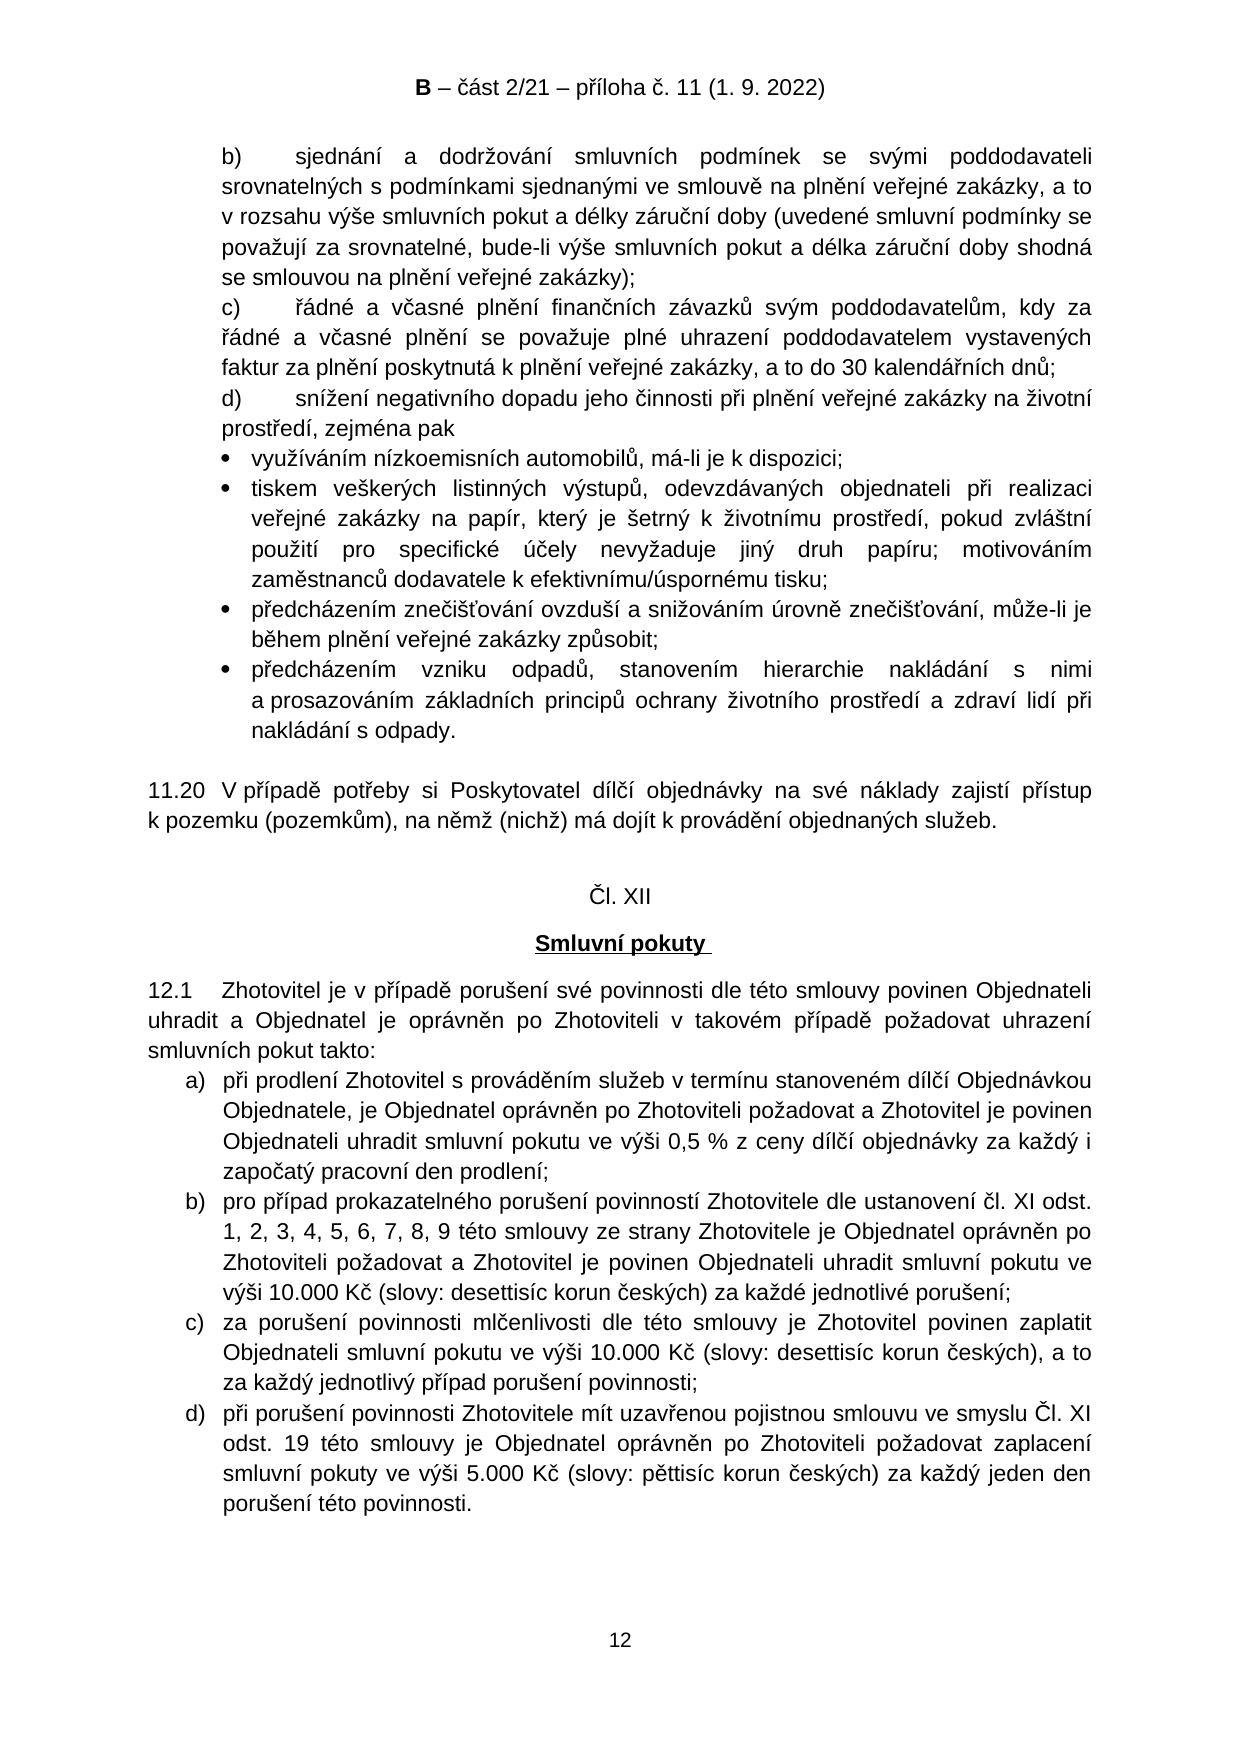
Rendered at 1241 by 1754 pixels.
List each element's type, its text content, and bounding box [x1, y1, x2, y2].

list tiskem veškerých listinných výstupů, odevzdávaných objednateli při realizaci veřejné zakázky na papír, který je šetrný k životnímu prostředí, pokud zvláštní použití pro specifické účely nevyžaduje jiný druh papíru; motivováním zaměstnanců dodavatele k efektivnímu/úspornému tisku; [221, 475, 1093, 592]
list předcházením znečišťování ovzduší a snižováním úrovně znečišťování, může-li je během plnění veřejné zakázky způsobit; [221, 596, 1093, 653]
list využíváním nízkoemisních automobilů, má-li je k dispozici; [221, 445, 1093, 471]
list předcházením vzniku odpadů, stanovením hierarchie nakládání s nimi a prosazováním základních principů ochrany životního prostředí a zdraví lidí při nakládání s odpady. [221, 656, 1093, 743]
list d) snížení negativního dopadu jeho činnosti při plnění veřejné zakázky na životní prostředí, zejména pak [221, 384, 1093, 441]
text Smluvní pokuty [148, 930, 1093, 956]
list c) řádné a včasné plnění finančních závazků svým poddodavatelům, kdy za řádné a včasné plnění se považuje plné uhrazení poddodavatelem vystavených faktur za plnění poskytnutá k plnění veřejné zakázky, a to do 30 kalendářních dnů; [221, 294, 1093, 381]
list při porušení povinnosti Zhotovitele mít uzavřenou pojistnou smlouvu ve smyslu Čl. XI odst. 19 této smlouvy je Objednatel oprávněn po Zhotoviteli požadovat zaplacení smluvní pokuty ve výši 5.000 Kč (slovy: pěttisíc korun českých) za každý jeden den porušení této povinnosti. [185, 1399, 1093, 1516]
list při prodlení Zhotovitel s prováděním služeb v termínu stanoveném dílčí Objednávkou Objednatele, je Objednatel oprávněn po Zhotoviteli požadovat a Zhotovitel je povinen Objednateli uhradit smluvní pokutu ve výši 0,5 % z ceny dílčí objednávky za každý i započatý pracovní den prodlení; [185, 1067, 1093, 1184]
list pro případ prokazatelného porušení povinností Zhotovitele dle ustanovení čl. XI odst. 1, 2, 3, 4, 5, 6, 7, 8, 9 této smlouvy ze strany Zhotovitele je Objednatel oprávněn po Zhotoviteli požadovat a Zhotovitel je povinen Objednateli uhradit smluvní pokutu ve výši 10.000 Kč (slovy: desettisíc korun českých) za každé jednotlivé porušení; [185, 1188, 1093, 1305]
list Zhotovitel je v případě porušení své povinnosti dle této smlouvy povinen Objednateli uhradit a Objednatel je oprávněn po Zhotoviteli v takovém případě požadovat uhrazení smluvních pokut takto: [148, 977, 1093, 1063]
list V případě potřeby si Poskytovatel dílčí objednávky na své náklady zajistí přístup k pozemku (pozemkům), na němž (nichž) má dojít k provádění objednaných služeb. [148, 777, 1093, 834]
text Čl. XII [148, 883, 1093, 909]
list b) sjednání a dodržování smluvních podmínek se svými poddodavateli srovnatelných s podmínkami sjednanými ve smlouvě na plnění veřejné zakázky, a to v rozsahu výše smluvních pokut a délky záruční doby (uvedené smluvní podmínky se považují za srovnatelné, bude-li výše smluvních pokut a délka záruční doby shodná se smlouvou na plnění veřejné zakázky); [221, 143, 1093, 290]
list za porušení povinnosti mlčenlivosti dle této smlouvy je Zhotovitel povinen zaplatit Objednateli smluvní pokutu ve výši 10.000 Kč (slovy: desettisíc korun českých), a to za každý jednotlivý případ porušení povinnosti; [185, 1309, 1093, 1396]
